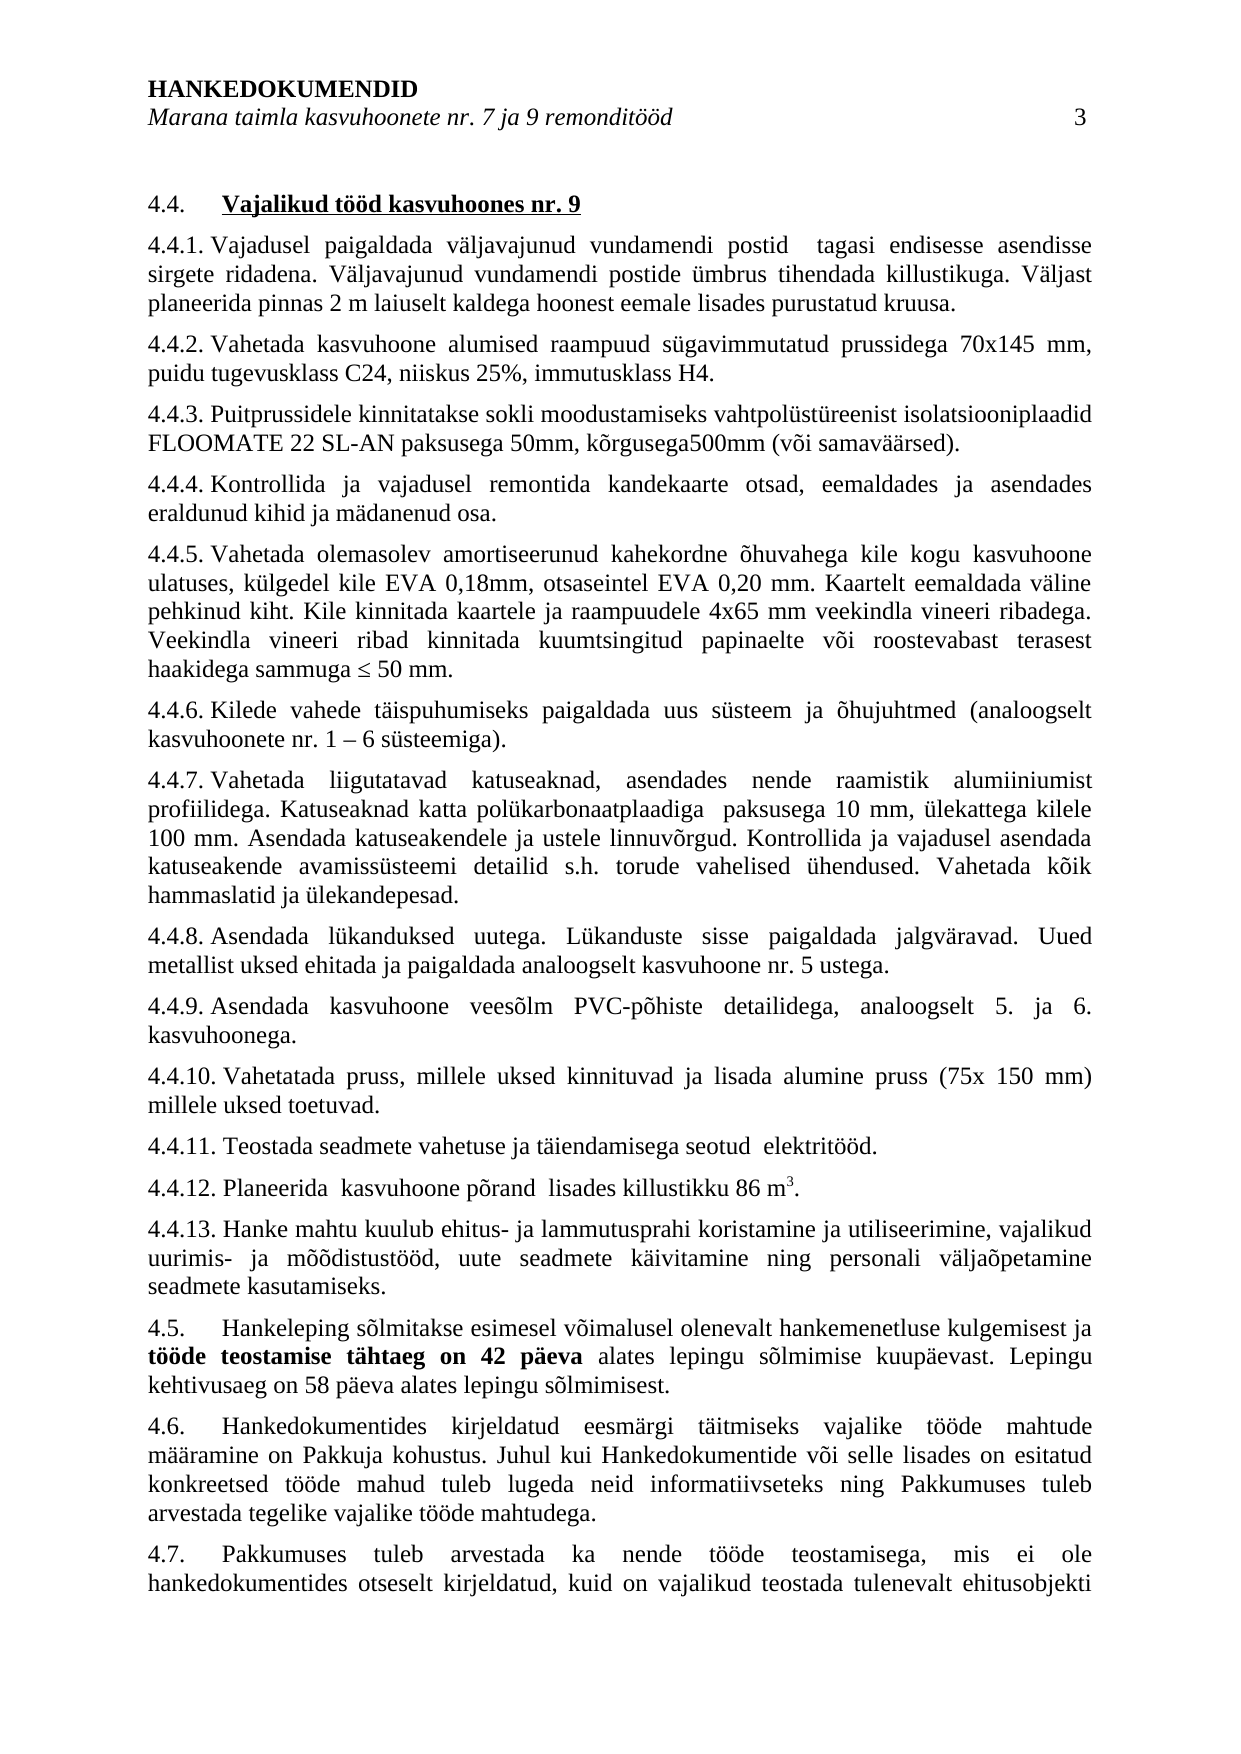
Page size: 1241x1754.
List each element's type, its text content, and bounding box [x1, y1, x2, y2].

list Vajalikud tööd kasvuhoones nr. 9 [148, 189, 1093, 218]
list Kontrollida ja vajadusel remontida kandekaarte otsad, eemaldades ja asendades eraldunud kihid ja mädanenud osa. [148, 469, 1093, 526]
list Planeerida kasvuhoone põrand lisades killustikku 86 m3. [148, 1173, 1093, 1201]
list Hanke mahtu kuulub ehitus- ja lammutusprahi koristamine ja utiliseerimine, vajalikud uurimis- ja mõõdistustööd, uute seadmete käivitamine ning personali väljaõpetamine seadmete kasutamiseks. [148, 1214, 1093, 1300]
list Vahetada olemasolev amortiseerunud kahekordne õhuvahega kile kogu kasvuhoone ulatuses, külgedel kile EVA 0,18mm, otsaseintel EVA 0,20 mm. Kaartelt eemaldada väline pehkinud kiht. Kile kinnitada kaartele ja raampuudele 4x65 mm veekindla vineeri ribadega. Veekindla vineeri ribad kinnitada kuumtsingitud papinaelte või roostevabast terasest haakidega sammuga ≤ 50 mm. [148, 539, 1093, 683]
list Teostada seadmete vahetuse ja täiendamisega seotud elektritööd. [148, 1131, 1093, 1160]
list Vahetatada pruss, millele uksed kinnituvad ja lisada alumine pruss (75x 150 mm) millele uksed toetuvad. [148, 1061, 1093, 1119]
list Vahetada kasvuhoone alumised raampuud sügavimmutatud prussidega 70x145 mm, puidu tugevusklass C24, niiskus 25%, immutusklass H4. [148, 329, 1093, 386]
list Kilede vahede täispuhumiseks paigaldada uus süsteem ja õhujuhtmed (analoogselt kasvuhoonete nr. 1 – 6 süsteemiga). [148, 695, 1093, 753]
list Hankeleping sõlmitakse esimesel võimalusel olenevalt hankemenetluse kulgemisest ja tööde teostamise tähtaeg on 42 päeva alates lepingu sõlmimise kuupäevast. Lepingu kehtivusaeg on 58 päeva alates lepingu sõlmimisest. [148, 1313, 1093, 1399]
list Puitprussidele kinnitatakse sokli moodustamiseks vahtpolüstüreenist isolatsiooniplaadid FLOOMATE 22 SL-AN paksusega 50mm, kõrgusega500mm (või samaväärsed). [148, 399, 1093, 456]
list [148, 1539, 1093, 1596]
list Asendada kasvuhoone veesõlm PVC-põhiste detailidega, analoogselt 5. ja 6. kasvuhoonega. [148, 991, 1093, 1049]
list Vajadusel paigaldada väljavajunud vundamendi postid tagasi endisesse asendisse sirgete ridadena. Väljavajunud vundamendi postide ümbrus tihendada killustikuga. Väljast planeerida pinnas 2 m laiuselt kaldega hoonest eemale lisades purustatud kruusa. [148, 230, 1093, 316]
list Asendada lükanduksed uutega. Lükanduste sisse paigaldada jalgväravad. Uued metallist uksed ehitada ja paigaldada analoogselt kasvuhoone nr. 5 ustega. [148, 921, 1093, 979]
list Vahetada liigutatavad katuseaknad, asendades nende raamistik alumiiniumist profiilidega. Katuseaknad katta polükarbonaatplaadiga paksusega 10 mm, ülekattega kilele 100 mm. Asendada katuseakendele ja ustele linnuvõrgud. Kontrollida ja vajadusel asendada katuseakende avamissüsteemi detailid s.h. torude vahelised ühendused. Vahetada kõik hammaslatid ja ülekandepesad. [148, 765, 1093, 909]
list Hankedokumentides kirjeldatud eesmärgi täitmiseks vajalike tööde mahtude määramine on Pakkuja kohustus. Juhul kui Hankedokumentide või selle lisades on esitatud konkreetsed tööde mahud tuleb lugeda neid informatiivseteks ning Pakkumuses tuleb arvestada tegelike vajalike tööde mahtudega. [148, 1411, 1093, 1526]
